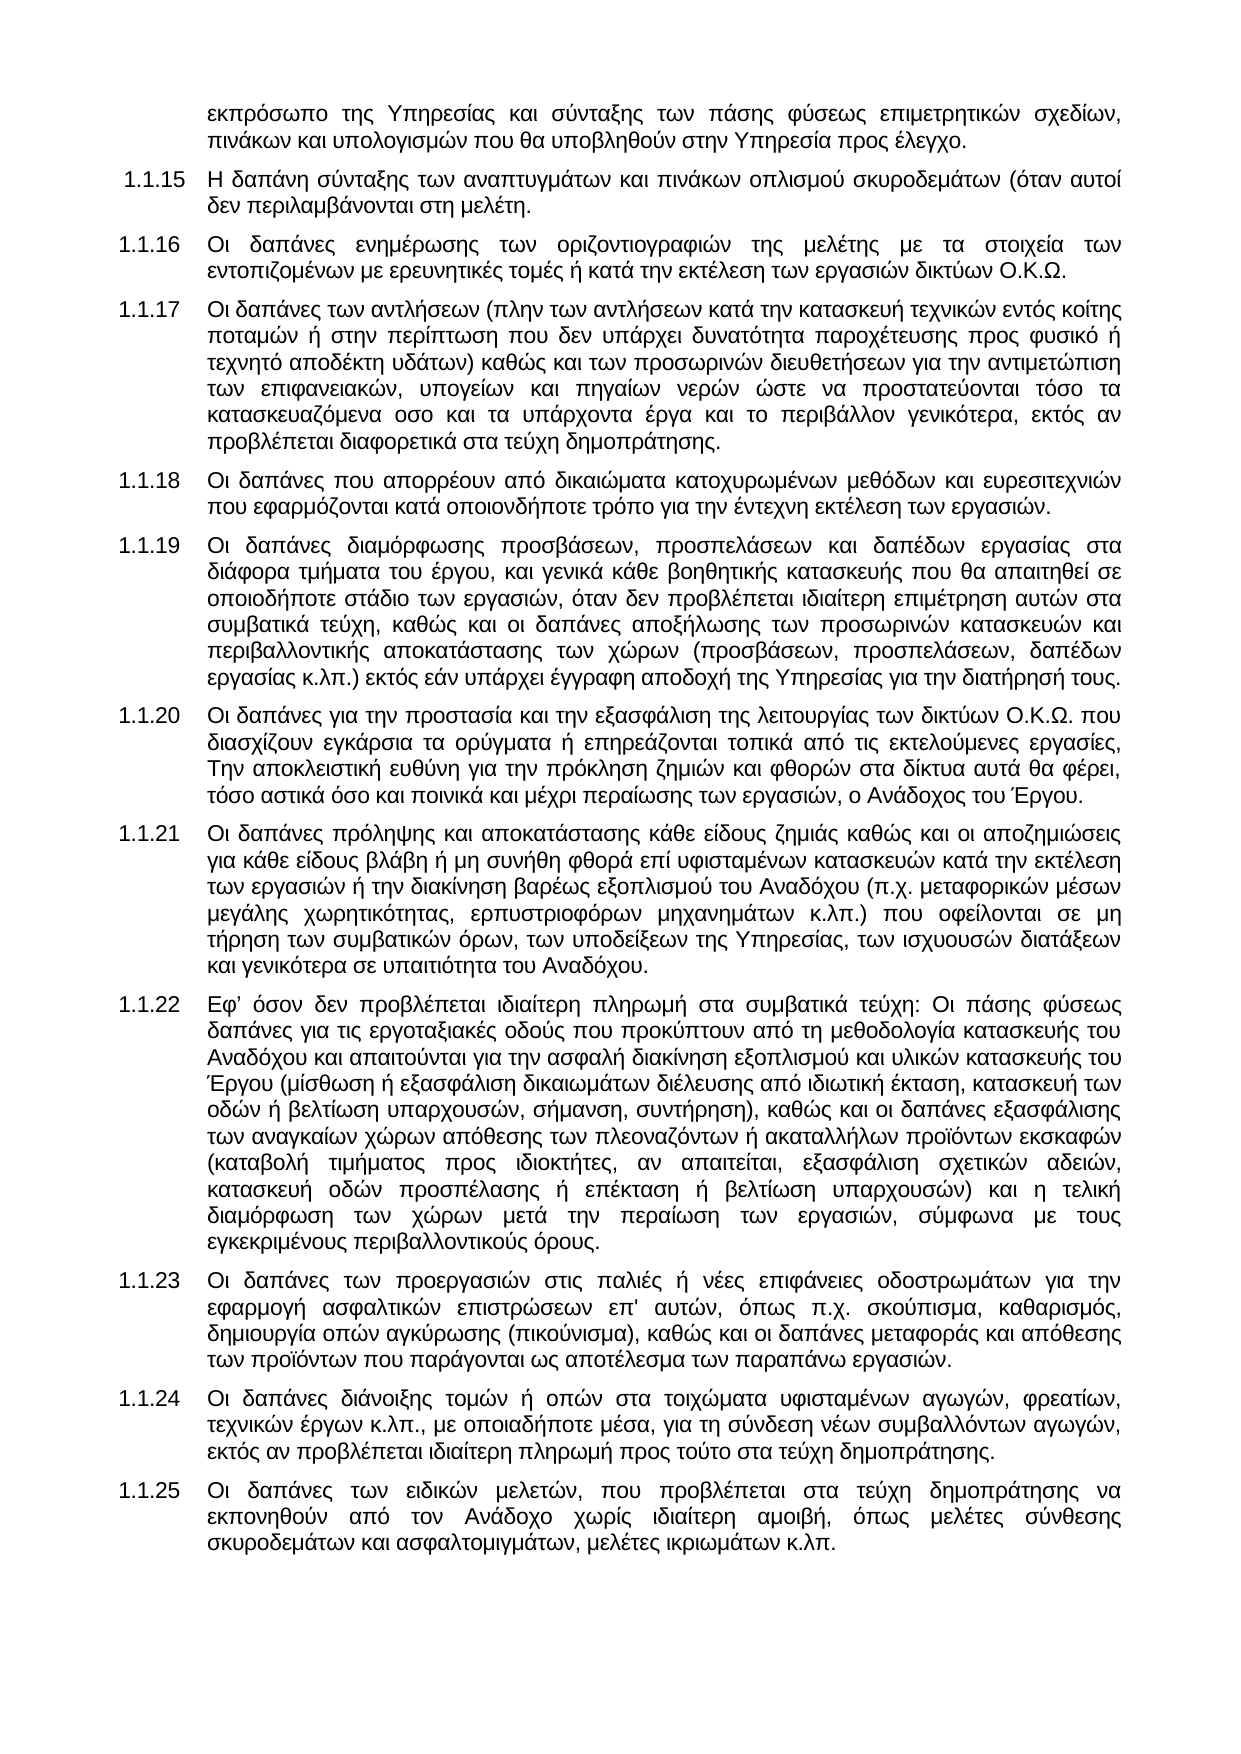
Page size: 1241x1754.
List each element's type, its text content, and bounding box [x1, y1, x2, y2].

text 1.1.25 Οι δαπάνες των ειδικών μελετών, που προβλέπεται στα τεύχη δημοπράτησης να εκπονηθούν από τον Ανάδοχο χωρίς ιδιαίτερη αμοιβή, όπως μελέτες σύνθεσης σκυροδεμάτων και ασφαλτομιγμάτων, μελέτες ικριωμάτων κ.λπ. [118, 1477, 1122, 1556]
text 1.1.24 Οι δαπάνες διάνοιξης τομών ή οπών στα τοιχώματα υφισταμένων αγωγών, φρεατίων, τεχνικών έργων κ.λπ., με οποιαδήποτε μέσα, για τη σύνδεση νέων συμβαλλόντων αγωγών, εκτός αν προβλέπεται ιδιαίτερη πληρωμή προς τούτο στα τεύχη δημοπράτησης. [118, 1385, 1122, 1464]
text 1.1.23 Οι δαπάνες των προεργασιών στις παλιές ή νέες επιφάνειες οδοστρωμάτων για την εφαρμογή ασφαλτικών επιστρώσεων επ' αυτών, όπως π.χ. σκούπισμα, καθαρισμός, δημιουργία οπών αγκύρωσης (πικούνισμα), καθώς και οι δαπάνες μεταφοράς και απόθεσης των προϊόντων που παράγονται ως αποτέλεσμα των παραπάνω εργασιών. [118, 1267, 1122, 1372]
text 1.1.19 Οι δαπάνες διαμόρφωσης προσβάσεων, προσπελάσεων και δαπέδων εργασίας στα διάφορα τμήματα του έργου, και γενικά κάθε βοηθητικής κατασκευής που θα απαιτηθεί σε οποιοδήποτε στάδιο των εργασιών, όταν δεν προβλέπεται ιδιαίτερη επιμέτρηση αυτών στα συμβατικά τεύχη, καθώς και οι δαπάνες αποξήλωσης των προσωρινών κατασκευών και περιβαλλοντικής αποκατάστασης των χώρων (προσβάσεων, προσπελάσεων, δαπέδων εργασίας κ.λπ.) εκτός εάν υπάρχει έγγραφη αποδοχή της Υπηρεσίας για την διατήρησή τους. [118, 532, 1122, 690]
text 1.1.17 Οι δαπάνες των αντλήσεων (πλην των αντλήσεων κατά την κατασκευή τεχνικών εντός κοίτης ποταμών ή στην περίπτωση που δεν υπάρχει δυνατότητα παροχέτευσης προς φυσικό ή τεχνητό αποδέκτη υδάτων) καθώς και των προσωρινών διευθετήσεων για την αντιμετώπιση των επιφανειακών, υπογείων και πηγαίων νερών ώστε να προστατεύονται τόσο τα κατασκευαζόμενα οσο και τα υπάρχοντα έργα και το περιβάλλον γενικότερα, εκτός αν προβλέπεται διαφορετικά στα τεύχη δημοπράτησης. [118, 296, 1122, 454]
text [118, 100, 1122, 153]
text 1.1.15 Η δαπάνη σύνταξης των αναπτυγμάτων και πινάκων οπλισμού σκυροδεμάτων (όταν αυτοί δεν περιλαμβάνονται στη μελέτη. [118, 166, 1122, 218]
text 1.1.16 Οι δαπάνες ενημέρωσης των οριζοντιογραφιών της μελέτης με τα στοιχεία των εντοπιζομένων με ερευνητικές τομές ή κατά την εκτέλεση των εργασιών δικτύων Ο.Κ.Ω. [118, 231, 1122, 283]
text 1.1.18 Οι δαπάνες που απορρέουν από δικαιώματα κατοχυρωμένων μεθόδων και ευρεσιτεχνιών που εφαρμόζονται κατά οποιονδήποτε τρόπο για την έντεχνη εκτέλεση των εργασιών. [118, 467, 1122, 519]
text 1.1.21 Οι δαπάνες πρόληψης και αποκατάστασης κάθε είδους ζημιάς καθώς και οι αποζημιώσεις για κάθε είδους βλάβη ή μη συνήθη φθορά επί υφισταμένων κατασκευών κατά την εκτέλεση των εργασιών ή την διακίνηση βαρέως εξοπλισμού του Αναδόχου (π.χ. μεταφορικών μέσων μεγάλης χωρητικότητας, ερπυστριοφόρων μηχανημάτων κ.λπ.) που οφείλονται σε μη τήρηση των συμβατικών όρων, των υποδείξεων της Υπηρεσίας, των ισχυουσών διατάξεων και γενικότερα σε υπαιτιότητα του Αναδόχου. [118, 820, 1122, 978]
text 1.1.20 Οι δαπάνες για την προστασία και την εξασφάλιση της λειτουργίας των δικτύων Ο.Κ.Ω. που διασχίζουν εγκάρσια τα ορύγματα ή επηρεάζονται τοπικά από τις εκτελούμενες εργασίες, Την αποκλειστική ευθύνη για την πρόκληση ζημιών και φθορών στα δίκτυα αυτά θα φέρει, τόσο αστικά όσο και ποινικά και μέχρι περαίωσης των εργασιών, ο Ανάδοχος του Έργου. [118, 702, 1122, 808]
text 1.1.22 Εφ’ όσον δεν προβλέπεται ιδιαίτερη πληρωμή στα συμβατικά τεύχη: Οι πάσης φύσεως δαπάνες για τις εργοταξιακές οδούς που προκύπτουν από τη μεθοδολογία κατασκευής του Αναδόχου και απαιτούνται για την ασφαλή διακίνηση εξοπλισμού και υλικών κατασκευής του Έργου (μίσθωση ή εξασφάλιση δικαιωμάτων διέλευσης από ιδιωτική έκταση, κατασκευή των οδών ή βελτίωση υπαρχουσών, σήμανση, συντήρηση), καθώς και οι δαπάνες εξασφάλισης των αναγκαίων χώρων απόθεσης των πλεοναζόντων ή ακαταλλήλων προϊόντων εκσκαφών (καταβολή τιμήματος προς ιδιοκτήτες, αν απαιτείται, εξασφάλιση σχετικών αδειών, κατασκευή οδών προσπέλασης ή επέκταση ή βελτίωση υπαρχουσών) και η τελική διαμόρφωση των χώρων μετά την περαίωση των εργασιών, σύμφωνα με τους εγκεκριμένους περιβαλλοντικούς όρους. [118, 991, 1122, 1254]
